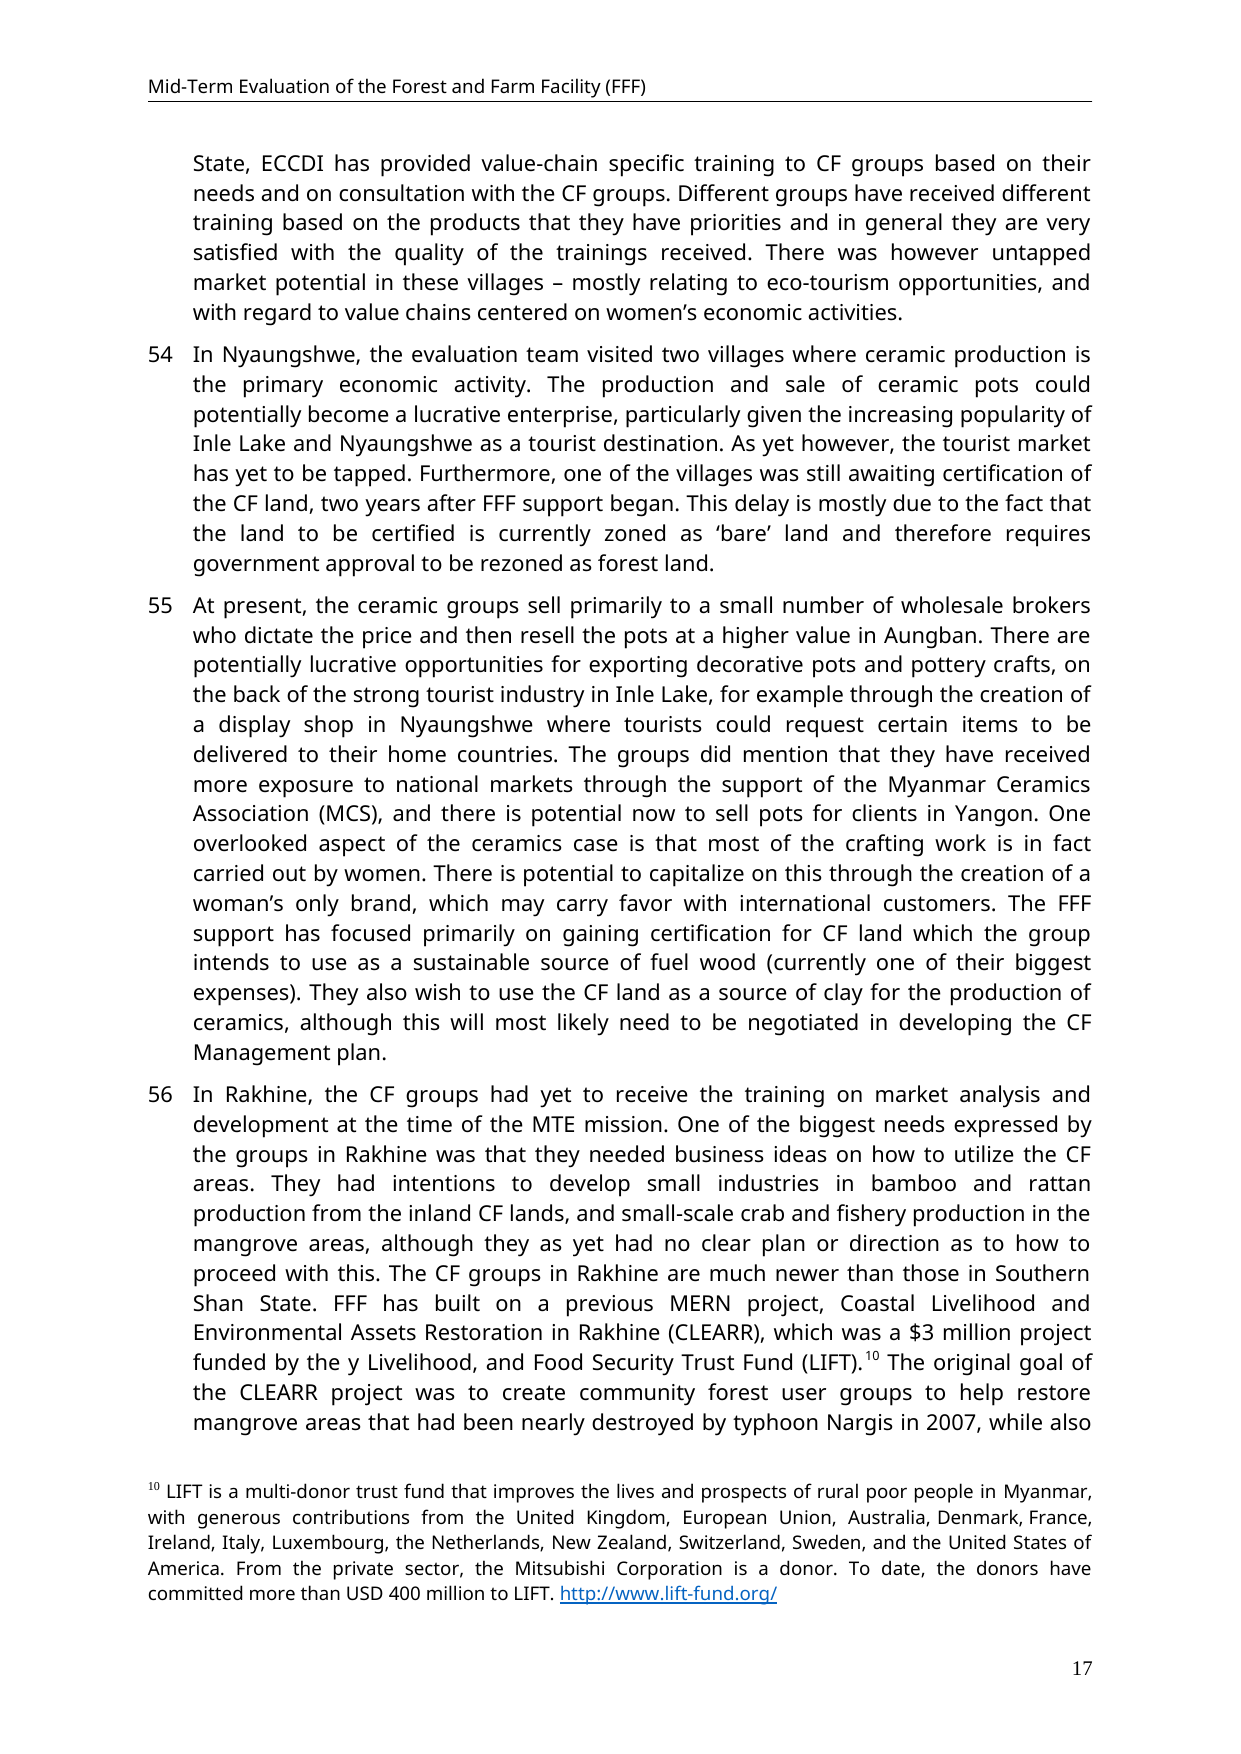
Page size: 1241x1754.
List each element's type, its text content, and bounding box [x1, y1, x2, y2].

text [148, 148, 1092, 326]
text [148, 1079, 1092, 1436]
text In Nyaungshwe, the evaluation team visited two villages where ceramic production is the primary economic activity. The production and sale of ceramic pots could potentially become a lucrative enterprise, particularly given the increasing popularity of Inle Lake and Nyaungshwe as a tourist destination. As yet however, the tourist market has yet to be tapped. Furthermore, one of the villages was still awaiting certification of the CF land, two years after FFF support began. This delay is mostly due to the fact that the land to be certified is currently zoned as ‘bare’ land and therefore requires government approval to be rezoned as forest land. [148, 339, 1092, 577]
text At present, the ceramic groups sell primarily to a small number of wholesale brokers who dictate the price and then resell the pots at a higher value in Aungban. There are potentially lucrative opportunities for exporting decorative pots and pottery crafts, on the back of the strong tourist industry in Inle Lake, for example through the creation of a display shop in Nyaungshwe where tourists could request certain items to be delivered to their home countries. The groups did mention that they have received more exposure to national markets through the support of the Myanmar Ceramics Association (MCS), and there is potential now to sell pots for clients in Yangon. One overlooked aspect of the ceramics case is that most of the crafting work is in fact carried out by women. There is potential to capitalize on this through the creation of a woman’s only brand, which may carry favor with international customers. The FFF support has focused primarily on gaining certification for CF land which the group intends to use as a sustainable source of fuel wood (currently one of their biggest expenses). They also wish to use the CF land as a source of clay for the production of ceramics, although this will most likely need to be negotiated in developing the CF Management plan. [148, 590, 1092, 1066]
